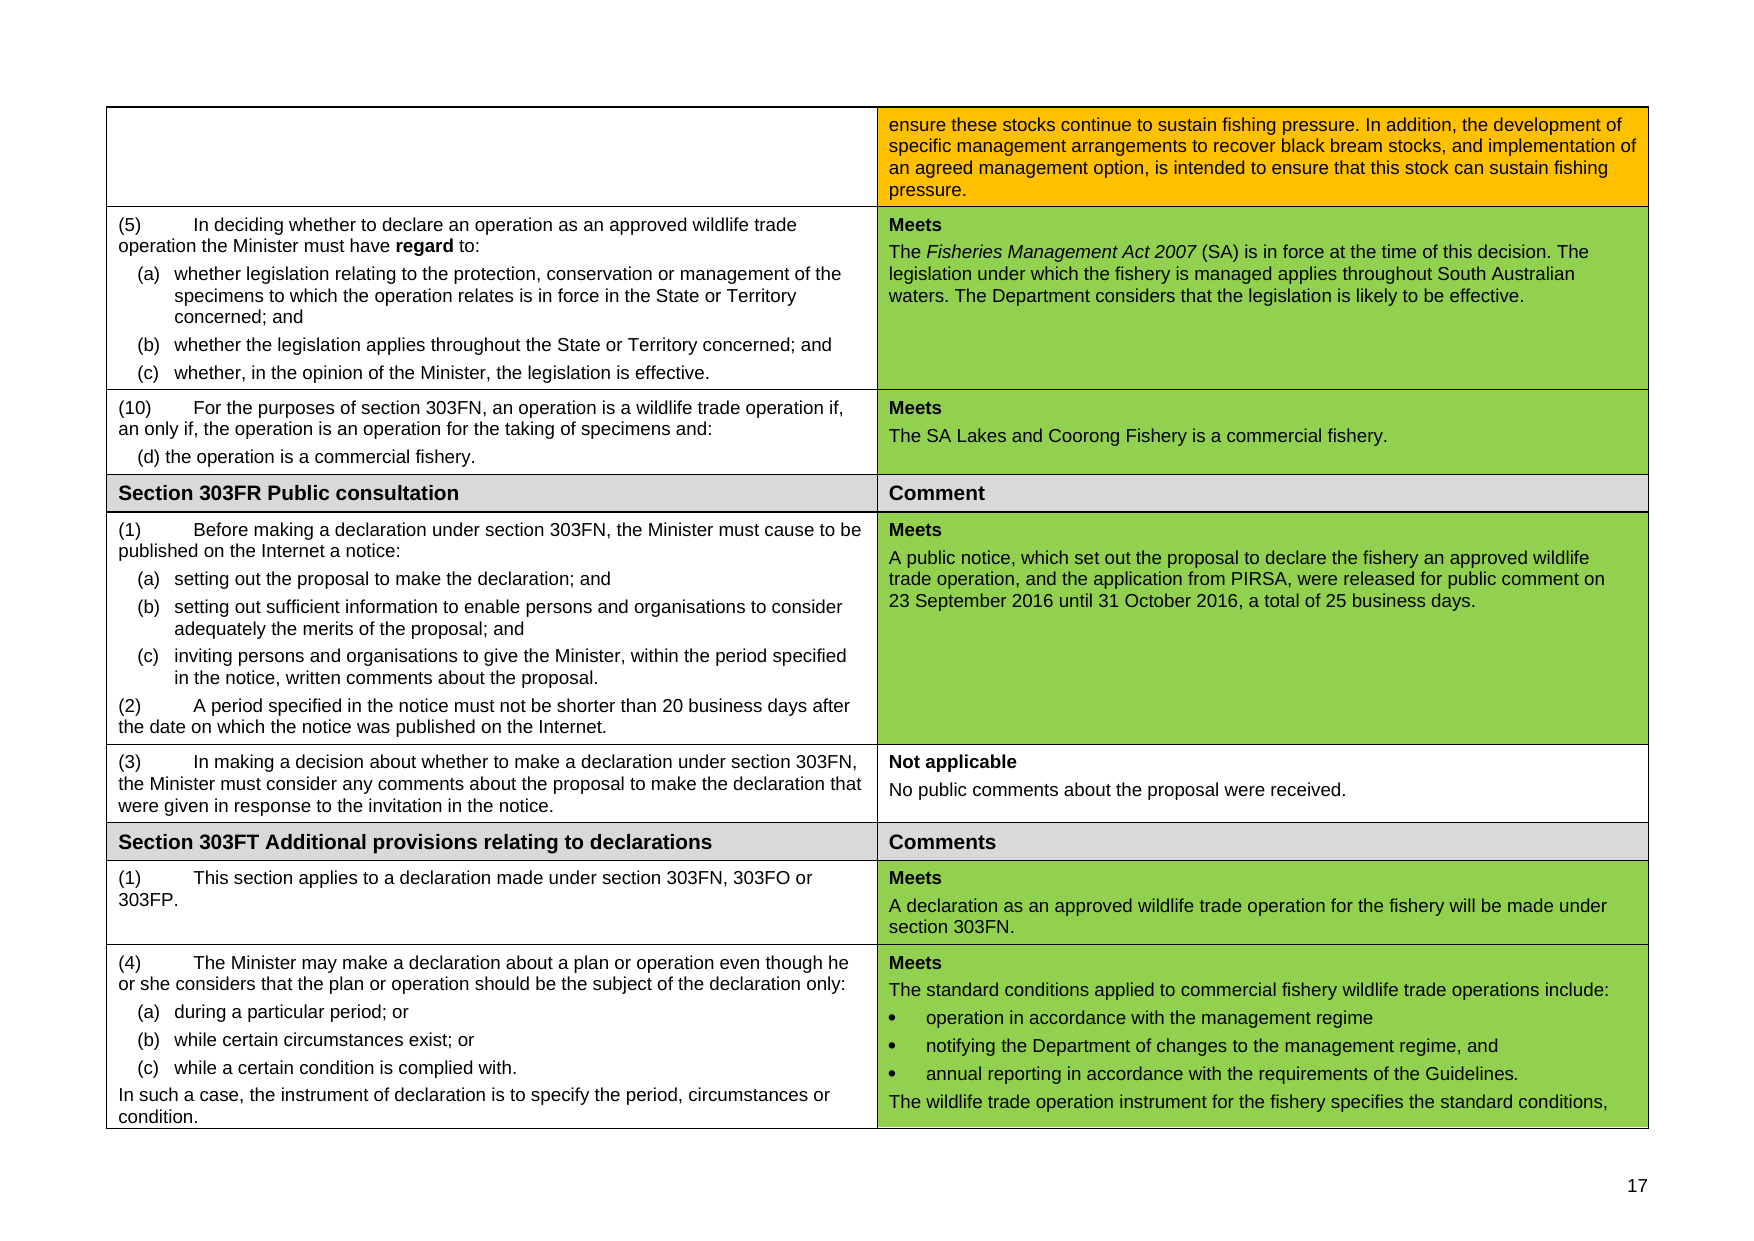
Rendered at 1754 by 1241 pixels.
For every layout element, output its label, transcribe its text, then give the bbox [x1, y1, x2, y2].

table_cell Meets The Fisheries Management Act 2007 (SA) is in force at the time of this decision. The legislation under which the fishery is managed applies throughout South Australian waters. The Department considers that the legislation is likely to be effective. [878, 207, 1648, 389]
table_cell Section 303FT Additional provisions relating to declarations [107, 823, 877, 860]
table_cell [107, 945, 877, 1127]
table_cell Meets The SA Lakes and Coorong Fishery is a commercial fishery. [878, 390, 1648, 474]
table_cell Not applicable No public comments about the proposal were received. [878, 745, 1648, 822]
table_cell Section 303FR Public consultation [107, 475, 877, 511]
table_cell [107, 108, 877, 206]
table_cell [878, 108, 1648, 206]
table_cell Meets A declaration as an approved wildlife trade operation for the fishery will be made under section 303FN. [878, 861, 1648, 944]
table_cell Comment [878, 475, 1648, 511]
table_cell Meets A public notice, which set out the proposal to declare the fishery an approved wildlife trade operation, and the application from PIRSA, were released for public comment on 23 September 2016 until 31 October 2016, a total of 25 business days. [878, 513, 1648, 744]
table_cell (5) In deciding whether to declare an operation as an approved wildlife trade operation the Minister must have regard to: (a) whether legislation relating to the protection, conservation or management of the specimens to which the operation relates is in force in the State or Territory concerned; and (b) whether the legislation applies throughout the State or Territory concerned; and (c) whether, in the opinion of the Minister, the legislation is effective. [107, 207, 877, 389]
table_cell (1) Before making a declaration under section 303FN, the Minister must cause to be published on the Internet a notice: (a) setting out the proposal to make the declaration; and (b) setting out sufficient information to enable persons and organisations to consider adequately the merits of the proposal; and (c) inviting persons and organisations to give the Minister, within the period specified in the notice, written comments about the proposal. (2) A period specified in the notice must not be shorter than 20 business days after the date on which the notice was published on the Internet. [107, 513, 877, 744]
table_cell (1) This section applies to a declaration made under section 303FN, 303FO or 303FP. [107, 861, 877, 944]
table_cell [878, 945, 1648, 1127]
table_cell (3) In making a decision about whether to make a declaration under section 303FN, the Minister must consider any comments about the proposal to make the declaration that were given in response to the invitation in the notice. [107, 745, 877, 822]
table_cell Comments [878, 823, 1648, 860]
table_cell (10) For the purposes of section 303FN, an operation is a wildlife trade operation if, an only if, the operation is an operation for the taking of specimens and: (d) the operation is a commercial fishery. [107, 390, 877, 474]
